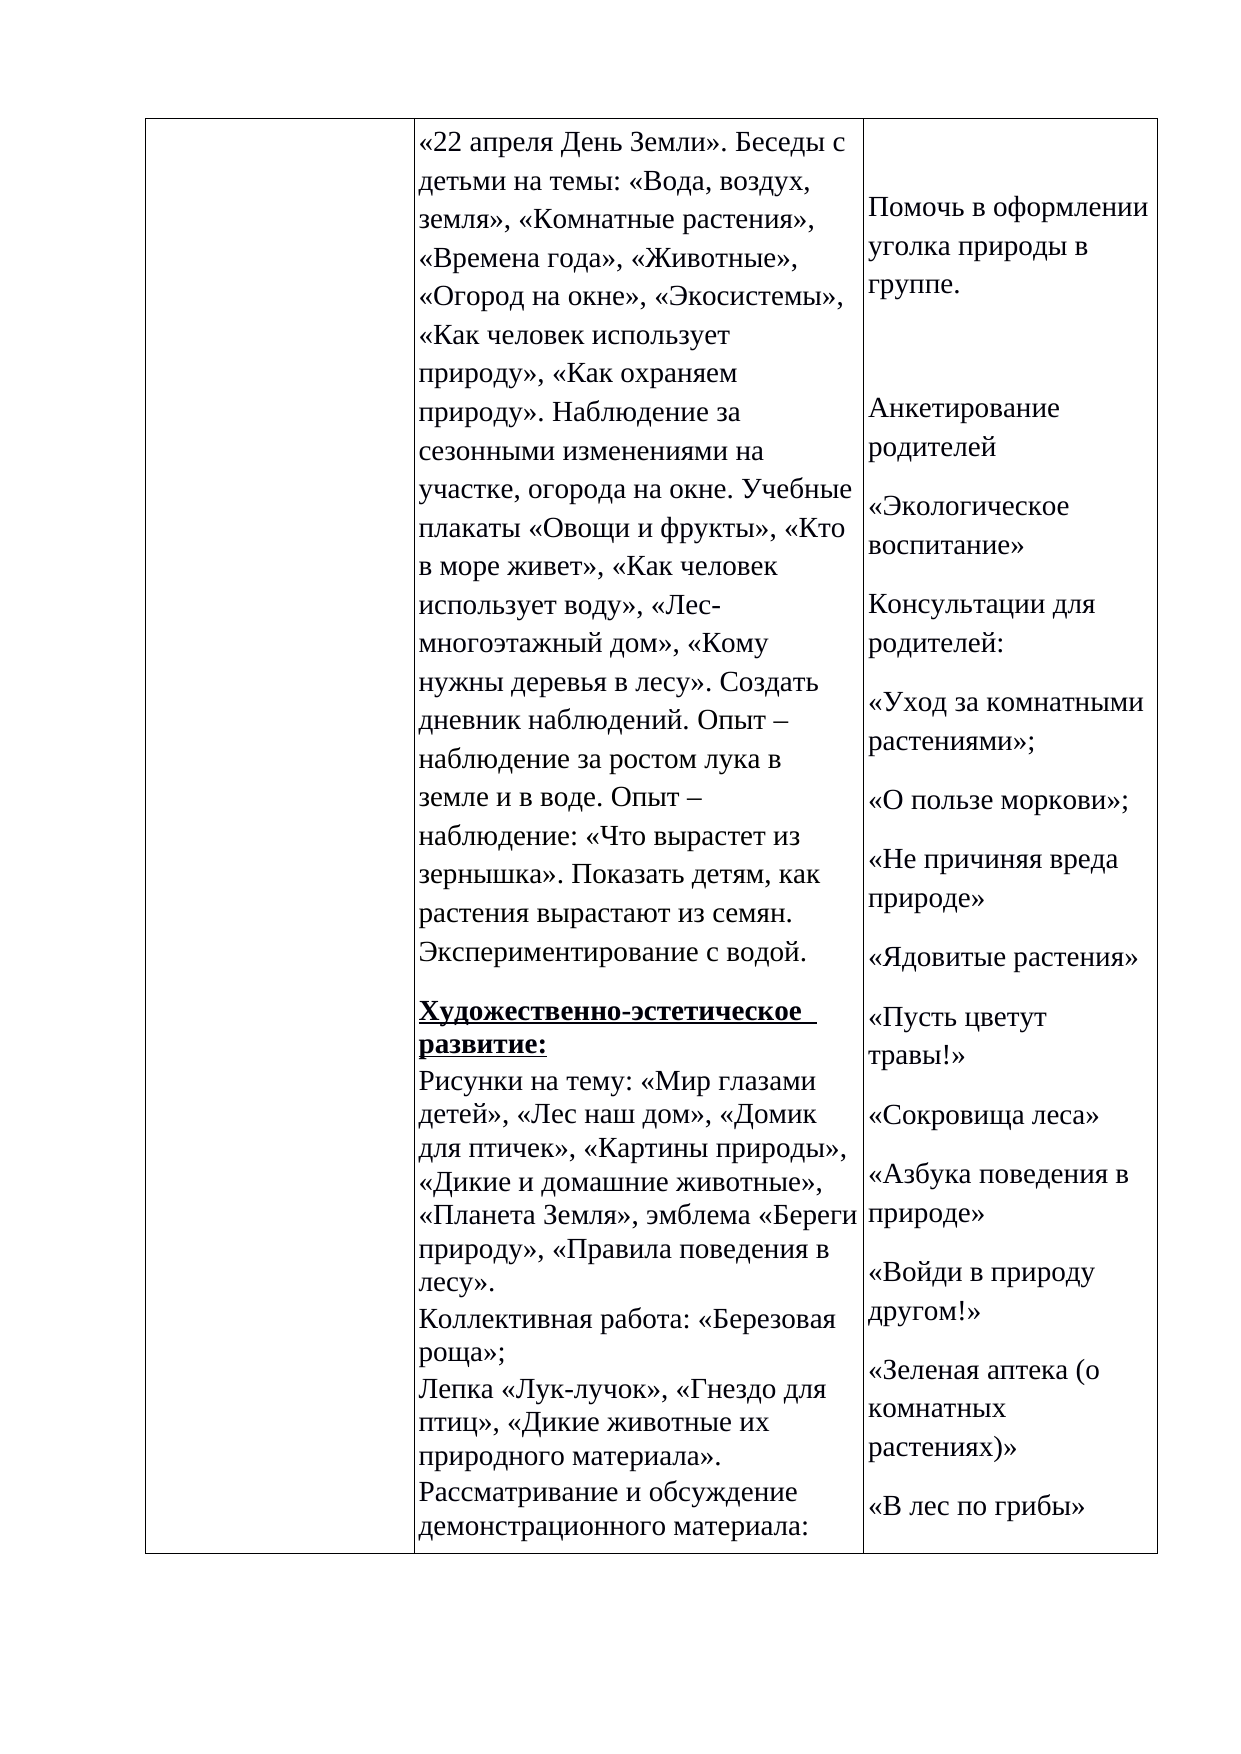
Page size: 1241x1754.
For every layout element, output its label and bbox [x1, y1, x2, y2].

table_cell [146, 119, 414, 1552]
table_cell [415, 119, 863, 1552]
table_cell [864, 119, 1157, 1552]
